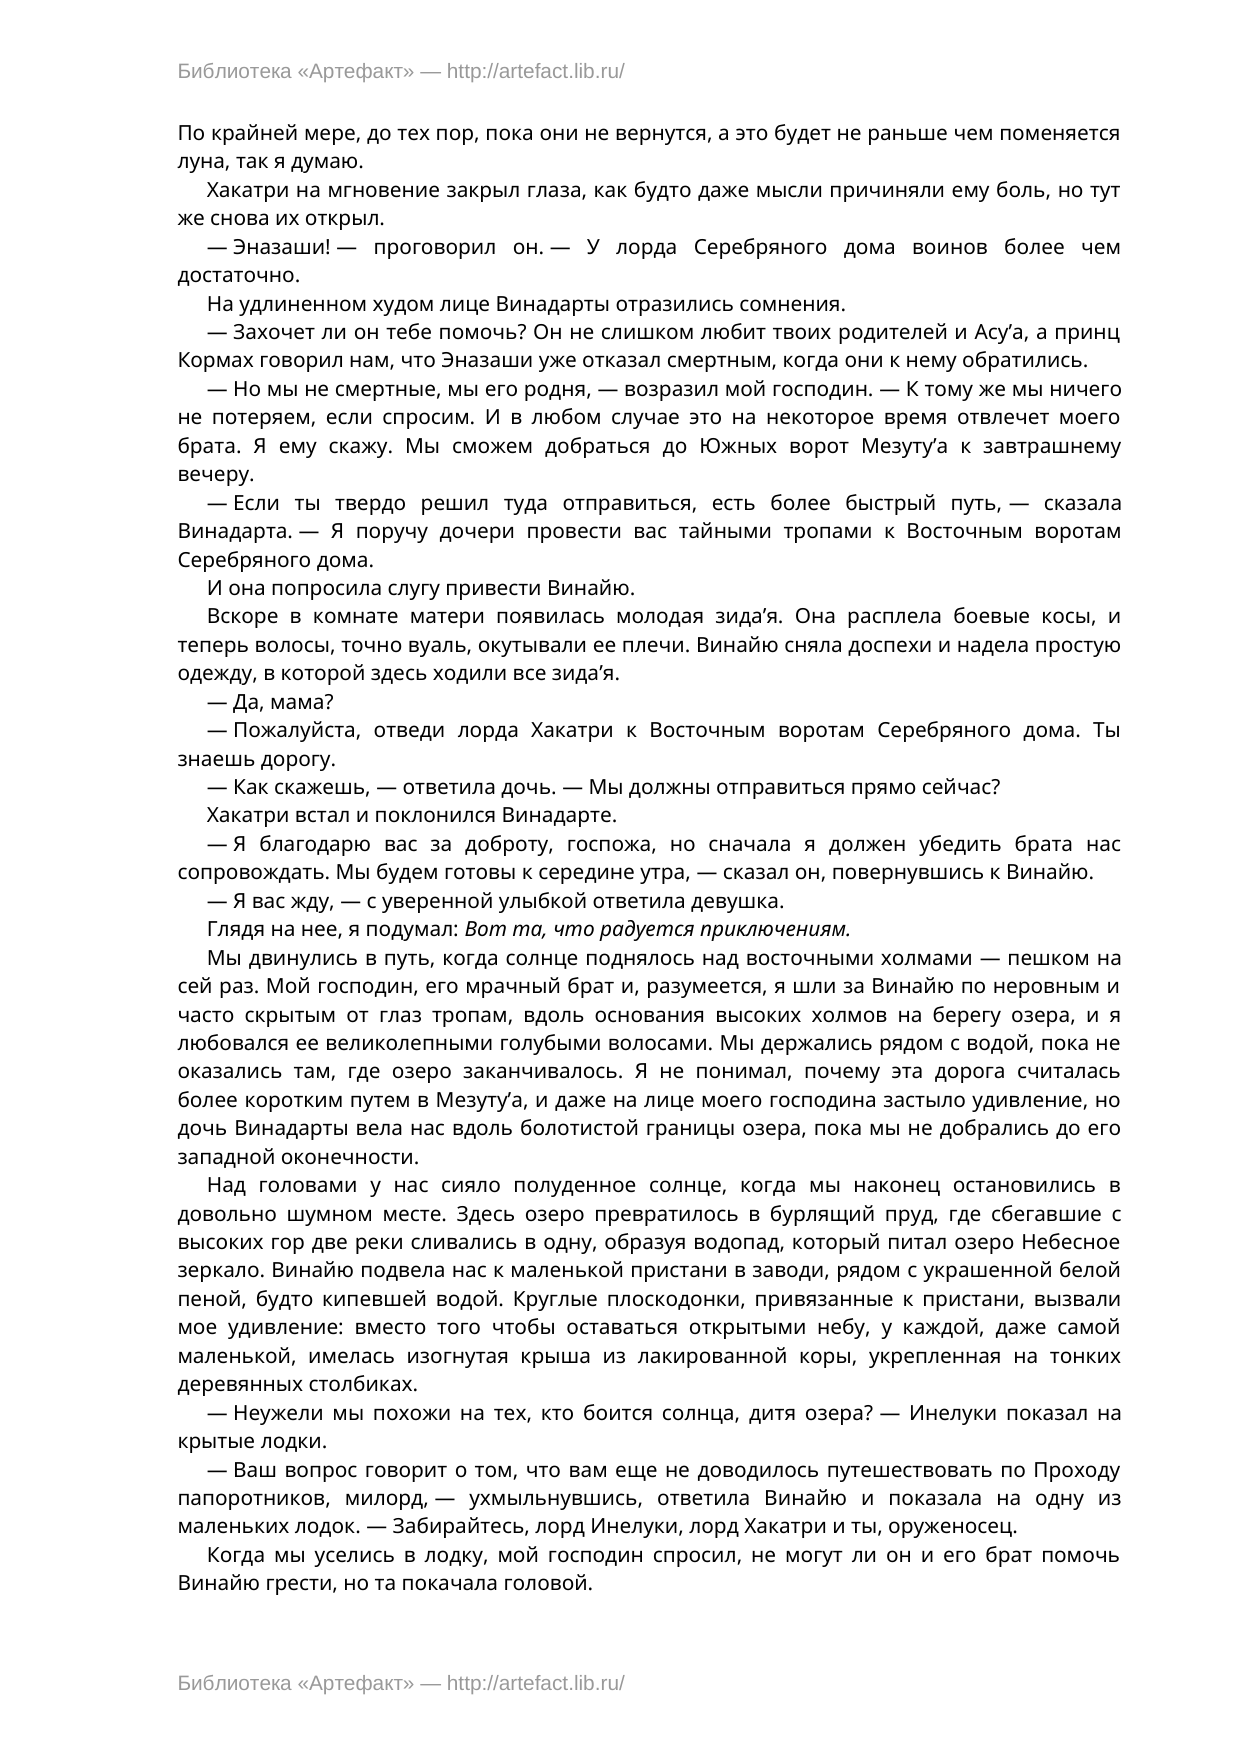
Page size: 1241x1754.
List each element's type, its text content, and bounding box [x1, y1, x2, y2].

text Над головами у нас сияло полуденное солнце, когда мы наконец остановились в довольно шумном месте. Здесь озеро превратилось в бурлящий пруд, где сбегавшие с высоких гор две реки сливались в одну, образуя водопад, который питал озеро Небесное зеркало. Винайю подвела нас к маленькой пристани в заводи, рядом с украшенной белой пеной, будто кипевшей водой. Круглые плоскодонки, привязанные к пристани, вызвали мое удивление: вместо того чтобы оставаться открытыми небу, у каждой, даже самой маленькой, имелась изогнутая крыша из лакированной коры, укрепленная на тонких деревянных столбиках. [177, 1170, 1122, 1398]
text И она попросила слугу привести Винайю. [177, 573, 1122, 602]
text — Как скажешь, — ответила дочь. — Мы должны отправиться прямо сейчас? [177, 772, 1122, 801]
text Глядя на нее, я подумал: Вот та, что радуется приключениям. [177, 914, 1122, 943]
text — Но мы не смертные, мы его родня, — возразил мой господин. — К тому же мы ничего не потеряем, если спросим. И в любом случае это на некоторое время отвлечет моего брата. Я ему скажу. Мы сможем добраться до Южных ворот Мезуту’а к завтрашнему вечеру. [177, 374, 1122, 488]
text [177, 118, 1122, 175]
text Когда мы уселись в лодку, мой господин спросил, не могут ли он и его брат помочь Винайю грести, но та покачала головой. [177, 1540, 1122, 1597]
text — Если ты твердо решил туда отправиться, есть более быстрый путь, — сказала Винадарта. — Я поручу дочери провести вас тайными тропами к Восточным воротам Серебряного дома. [177, 488, 1122, 573]
text Мы двинулись в путь, когда солнце поднялось над восточными холмами — пешком на сей раз. Мой господин, его мрачный брат и, разумеется, я шли за Винайю по неровным и часто скрытым от глаз тропам, вдоль основания высоких холмов на берегу озера, и я любовался ее великолепными голубыми волосами. Мы держались рядом с водой, пока не оказались там, где озеро заканчивалось. Я не понимал, почему эта дорога считалась более коротким путем в Мезуту’а, и даже на лице моего господина застыло удивление, но дочь Винадарты вела нас вдоль болотистой границы озера, пока мы не добрались до его западной оконечности. [177, 943, 1122, 1170]
text Хакатри встал и поклонился Винадарте. [177, 801, 1122, 829]
text Вскоре в комнате матери появилась молодая зида’я. Она расплела боевые косы, и теперь волосы, точно вуаль, окутывали ее плечи. Винайю сняла доспехи и надела простую одежду, в которой здесь ходили все зида’я. [177, 602, 1122, 687]
text — Захочет ли он тебе помочь? Он не слишком любит твоих родителей и Асу’а, а принц Кормах говорил нам, что Эназаши уже отказал смертным, когда они к нему обратились. [177, 317, 1122, 374]
text — Ваш вопрос говорит о том, что вам еще не доводилось путешествовать по Проходу папоротников, милорд, — ухмыльнувшись, ответила Винайю и показала на одну из маленьких лодок. — Забирайтесь, лорд Инелуки, лорд Хакатри и ты, оруженосец. [177, 1455, 1122, 1540]
text Хакатри на мгновение закрыл глаза, как будто даже мысли причиняли ему боль, но тут же снова их открыл. [177, 175, 1122, 232]
text На удлиненном худом лице Винадарты отразились сомнения. [177, 289, 1122, 317]
text — Неужели мы похожи на тех, кто боится солнца, дитя озера? — Инелуки показал на крытые лодки. [177, 1398, 1122, 1455]
text — Я вас жду, — с уверенной улыбкой ответила девушка. [177, 886, 1122, 914]
text — Эназаши! — проговорил он. — У лорда Серебряного дома воинов более чем достаточно. [177, 232, 1122, 289]
text — Я благодарю вас за доброту, госпожа, но сначала я должен убедить брата нас сопровождать. Мы будем готовы к середине утра, — сказал он, повернувшись к Винайю. [177, 829, 1122, 886]
text — Пожалуйста, отведи лорда Хакатри к Восточным воротам Серебряного дома. Ты знаешь дорогу. [177, 715, 1122, 772]
text — Да, мама? [177, 687, 1122, 715]
